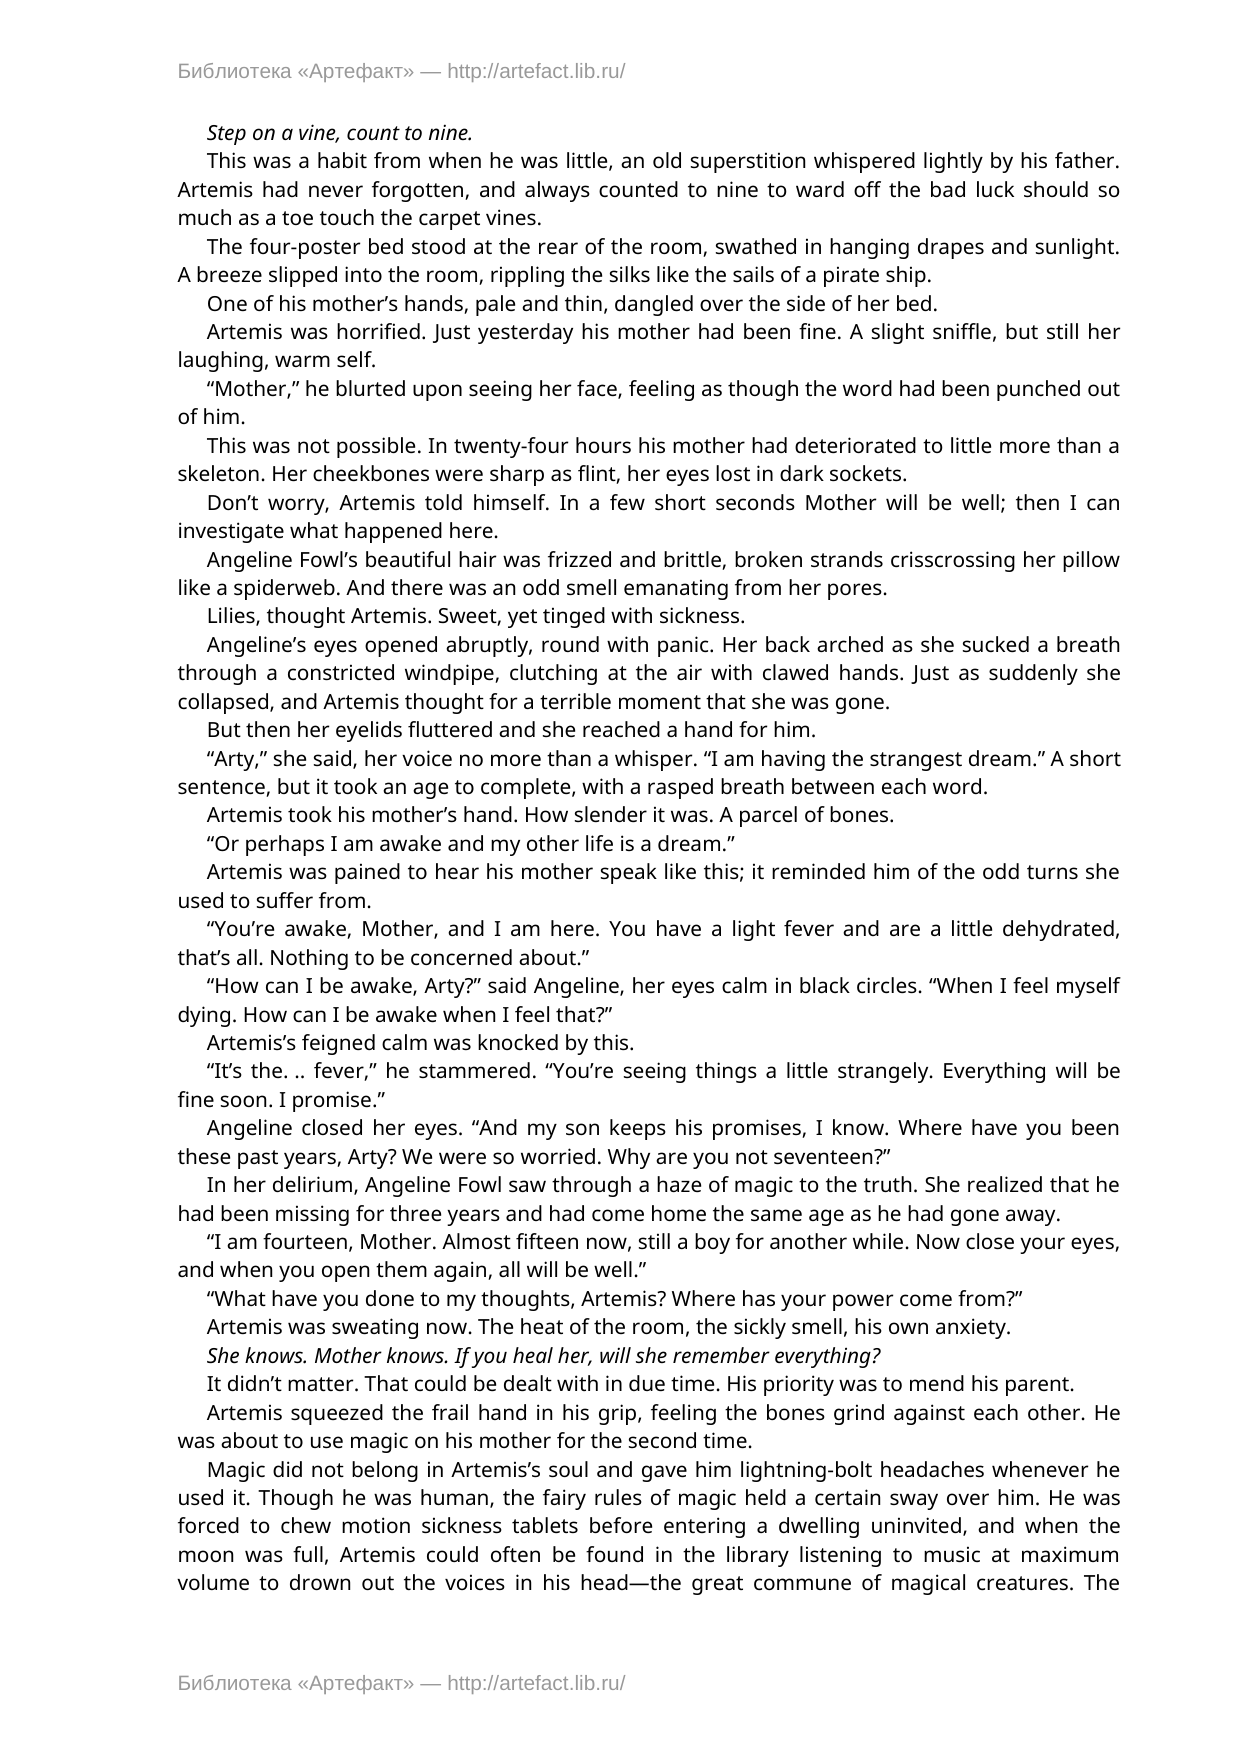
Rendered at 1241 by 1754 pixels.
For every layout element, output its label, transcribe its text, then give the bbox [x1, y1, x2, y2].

text Artemis was sweating now. The heat of the room, the sickly smell, his own anxiety. [177, 1312, 1122, 1341]
text “Mother,” he blurted upon seeing her face, feeling as though the word had been punched out of him. [177, 374, 1122, 431]
text In her delirium, Angeline Fowl saw through a haze of magic to the truth. She realized that he had been missing for three years and had come home the same age as he had gone away. [177, 1170, 1122, 1227]
text Artemis’s feigned calm was knocked by this. [177, 1028, 1122, 1057]
text The four-poster bed stood at the rear of the room, swathed in hanging drapes and sunlight. A breeze slipped into the room, rippling the silks like the sails of a pirate ship. [177, 232, 1122, 289]
text “Or perhaps I am awake and my other life is a dream.” [177, 829, 1122, 857]
text Step on a vine, count to nine. [177, 118, 1122, 147]
text “What have you done to my thoughts, Artemis? Where has your power come from?” [177, 1284, 1122, 1312]
text Artemis was horrified. Just yesterday his mother had been fine. A slight sniffle, but still her laughing, warm self. [177, 317, 1122, 374]
text Angeline closed her eyes. “And my son keeps his promises, I know. Where have you been these past years, Arty? We were so worried. Why are you not seventeen?” [177, 1113, 1122, 1170]
text Don’t worry, Artemis told himself. In a few short seconds Mother will be well; then I can investigate what happened here. [177, 488, 1122, 545]
text Artemis squeezed the frail hand in his grip, feeling the bones grind against each other. He was about to use magic on his mother for the second time. [177, 1398, 1122, 1455]
text One of his mother’s hands, pale and thin, dangled over the side of her bed. [177, 289, 1122, 317]
text But then her eyelids fluttered and she reached a hand for him. [177, 715, 1122, 744]
text It didn’t matter. That could be dealt with in due time. His priority was to mend his parent. [177, 1369, 1122, 1398]
text “How can I be awake, Arty?” said Angeline, her eyes calm in black circles. “When I feel myself dying. How can I be awake when I feel that?” [177, 971, 1122, 1028]
text Artemis took his mother’s hand. How slender it was. A parcel of bones. [177, 801, 1122, 829]
text Angeline Fowl’s beautiful hair was frizzed and brittle, broken strands crisscrossing her pillow like a spiderweb. And there was an odd smell emanating from her pores. [177, 545, 1122, 602]
text This was a habit from when he was little, an old superstition whispered lightly by his father. Artemis had never forgotten, and always counted to nine to ward off the bad luck should so much as a toe touch the carpet vines. [177, 147, 1122, 232]
text “I am fourteen, Mother. Almost fifteen now, still a boy for another while. Now close your eyes, and when you open them again, all will be well.” [177, 1227, 1122, 1284]
text She knows. Mother knows. If you heal her, will she remember everything? [177, 1341, 1122, 1369]
text Artemis was pained to hear his mother speak like this; it reminded him of the odd turns she used to suffer from. [177, 857, 1122, 914]
text This was not possible. In twenty-four hours his mother had deteriorated to little more than a skeleton. Her cheekbones were sharp as flint, her eyes lost in dark sockets. [177, 431, 1122, 488]
text Lilies, thought Artemis. Sweet, yet tinged with sickness. [177, 602, 1122, 630]
text “It’s the. .. fever,” he stammered. “You’re seeing things a little strangely. Everything will be fine soon. I promise.” [177, 1057, 1122, 1113]
text “You’re awake, Mother, and I am here. You have a light fever and are a little dehydrated, that’s all. Nothing to be concerned about.” [177, 914, 1122, 971]
text Angeline’s eyes opened abruptly, round with panic. Her back arched as she sucked a breath through a constricted windpipe, clutching at the air with clawed hands. Just as suddenly she collapsed, and Artemis thought for a terrible moment that she was gone. [177, 630, 1122, 715]
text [177, 1455, 1122, 1597]
text “Arty,” she said, her voice no more than a whisper. “I am having the strangest dream.” A short sentence, but it took an age to complete, with a rasped breath between each word. [177, 744, 1122, 801]
